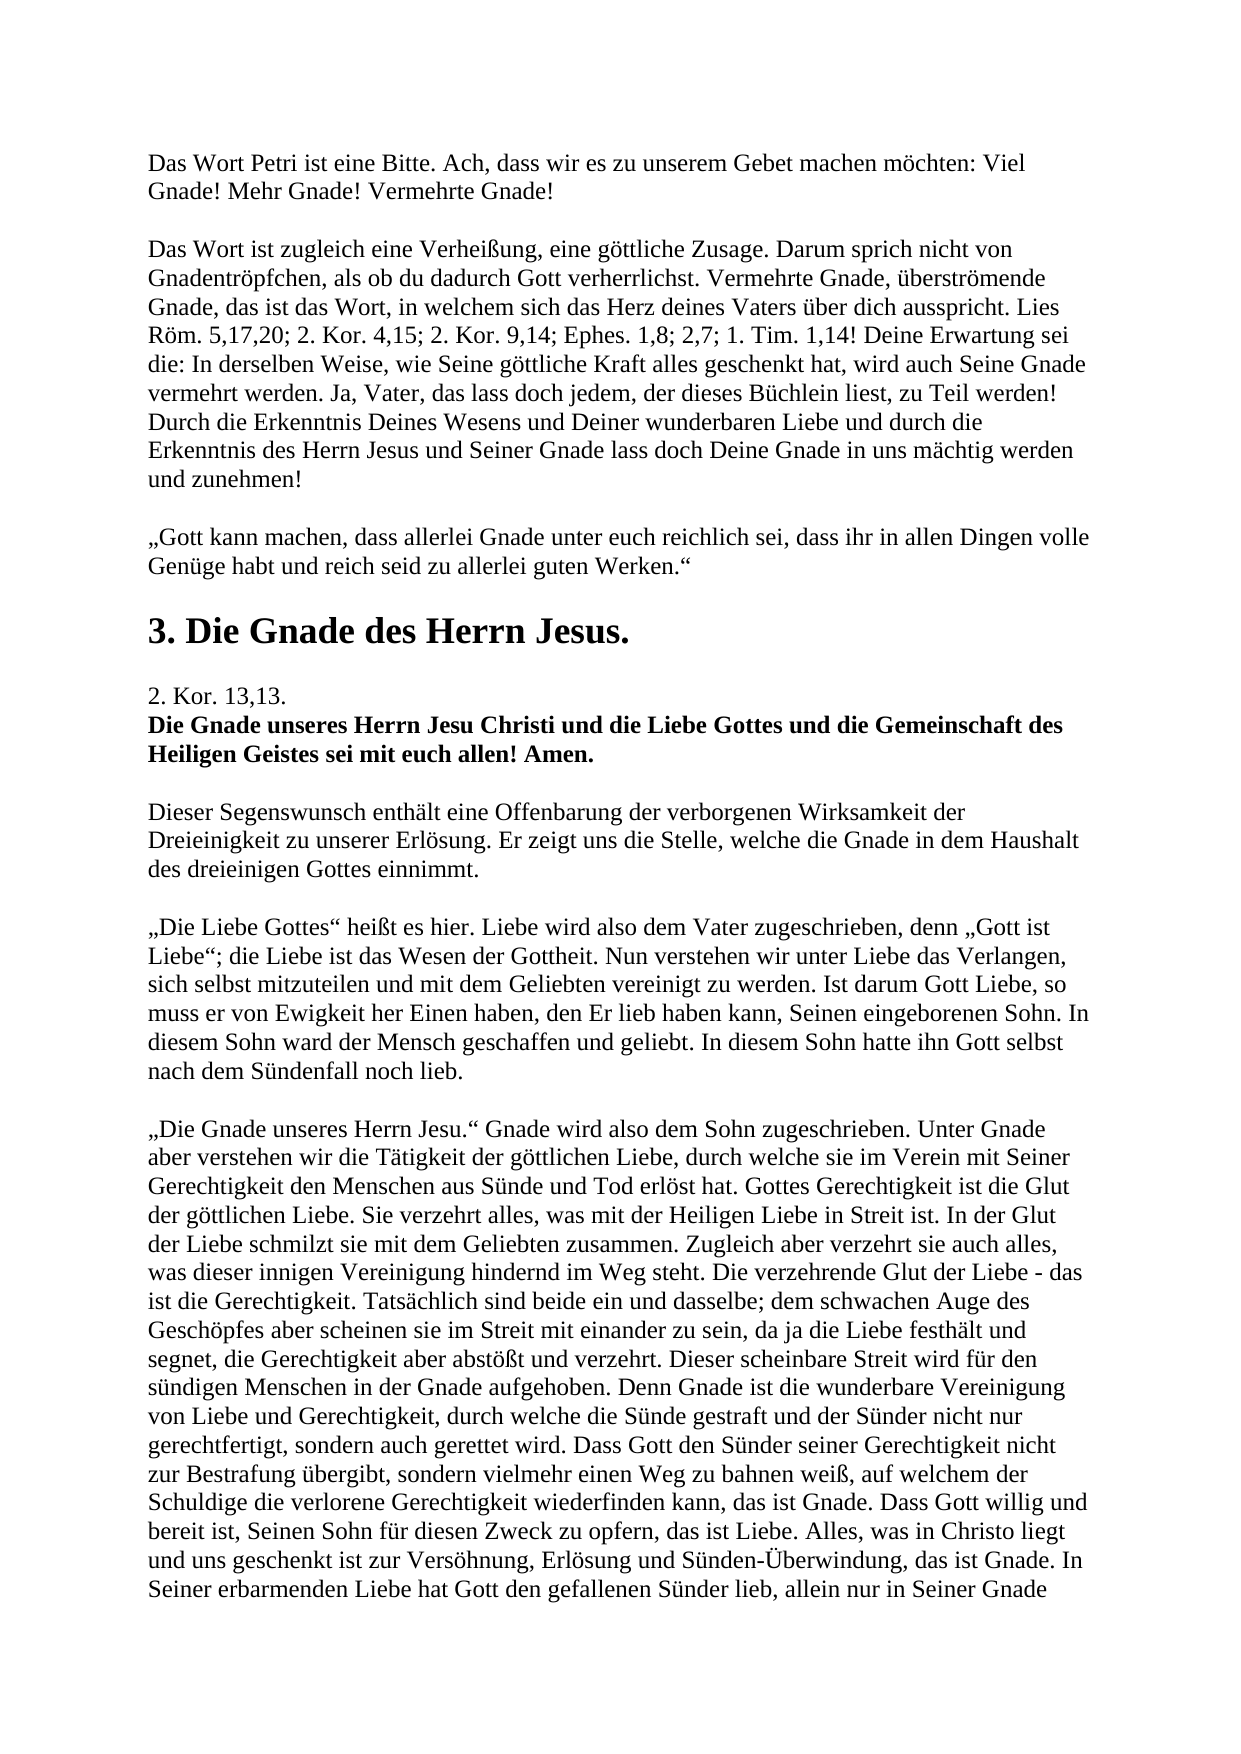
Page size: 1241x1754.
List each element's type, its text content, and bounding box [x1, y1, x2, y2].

text Dieser Segenswunsch enthält eine Offenbarung der verborgenen Wirksamkeit der Dreieinigkeit zu unserer Erlösung. Er zeigt uns die Stelle, welche die Gnade in dem Haushalt des dreieinigen Gottes einnimmt. [148, 797, 1093, 883]
text Das Wort ist zugleich eine Verheißung, eine göttliche Zusage. Darum sprich nicht von Gnadentröpfchen, als ob du dadurch Gott verherrlichst. Vermehrte Gnade, überströmende Gnade, das ist das Wort, in welchem sich das Herz deines Vaters über dich ausspricht. Lies Röm. 5,17,20; 2. Kor. 4,15; 2. Kor. 9,14; Ephes. 1,8; 2,7; 1. Tim. 1,14! Deine Erwartung sei die: In derselben Weise, wie Seine göttliche Kraft alles geschenkt hat, wird auch Seine Gnade vermehrt werden. Ja, Vater, das lass doch jedem, der dieses Büchlein liest, zu Teil werden! Durch die Erkenntnis Deines Wesens und Deiner wunderbaren Liebe und durch die Erkenntnis des Herrn Jesus und Seiner Gnade lass doch Deine Gnade in uns mächtig werden und zunehmen! [148, 234, 1093, 493]
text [148, 1114, 1093, 1602]
text 2. Kor. 13,13. Die Gnade unseres Herrn Jesu Christi und die Liebe Gottes und die Gemeinschaft des Heiligen Geistes sei mit euch allen! Amen. [148, 681, 1093, 767]
subtitle 3. Die Gnade des Herrn Jesus. [148, 609, 1093, 652]
text Das Wort Petri ist eine Bitte. Ach, dass wir es zu unserem Gebet machen möchten: Viel Gnade! Mehr Gnade! Vermehrte Gnade! [148, 148, 1093, 205]
text „Gott kann machen, dass allerlei Gnade unter euch reichlich sei, dass ihr in allen Dingen volle Genüge habt und reich seid zu allerlei guten Werken.“ [148, 522, 1093, 580]
text „Die Liebe Gottes“ heißt es hier. Liebe wird also dem Vater zugeschrieben, denn „Gott ist Liebe“; die Liebe ist das Wesen der Gottheit. Nun verstehen wir unter Liebe das Verlangen, sich selbst mitzuteilen und mit dem Geliebten vereinigt zu werden. Ist darum Gott Liebe, so muss er von Ewigkeit her Einen haben, den Er lieb haben kann, Seinen eingeborenen Sohn. In diesem Sohn ward der Mensch geschaffen und geliebt. In diesem Sohn hatte ihn Gott selbst nach dem Sündenfall noch lieb. [148, 912, 1093, 1084]
